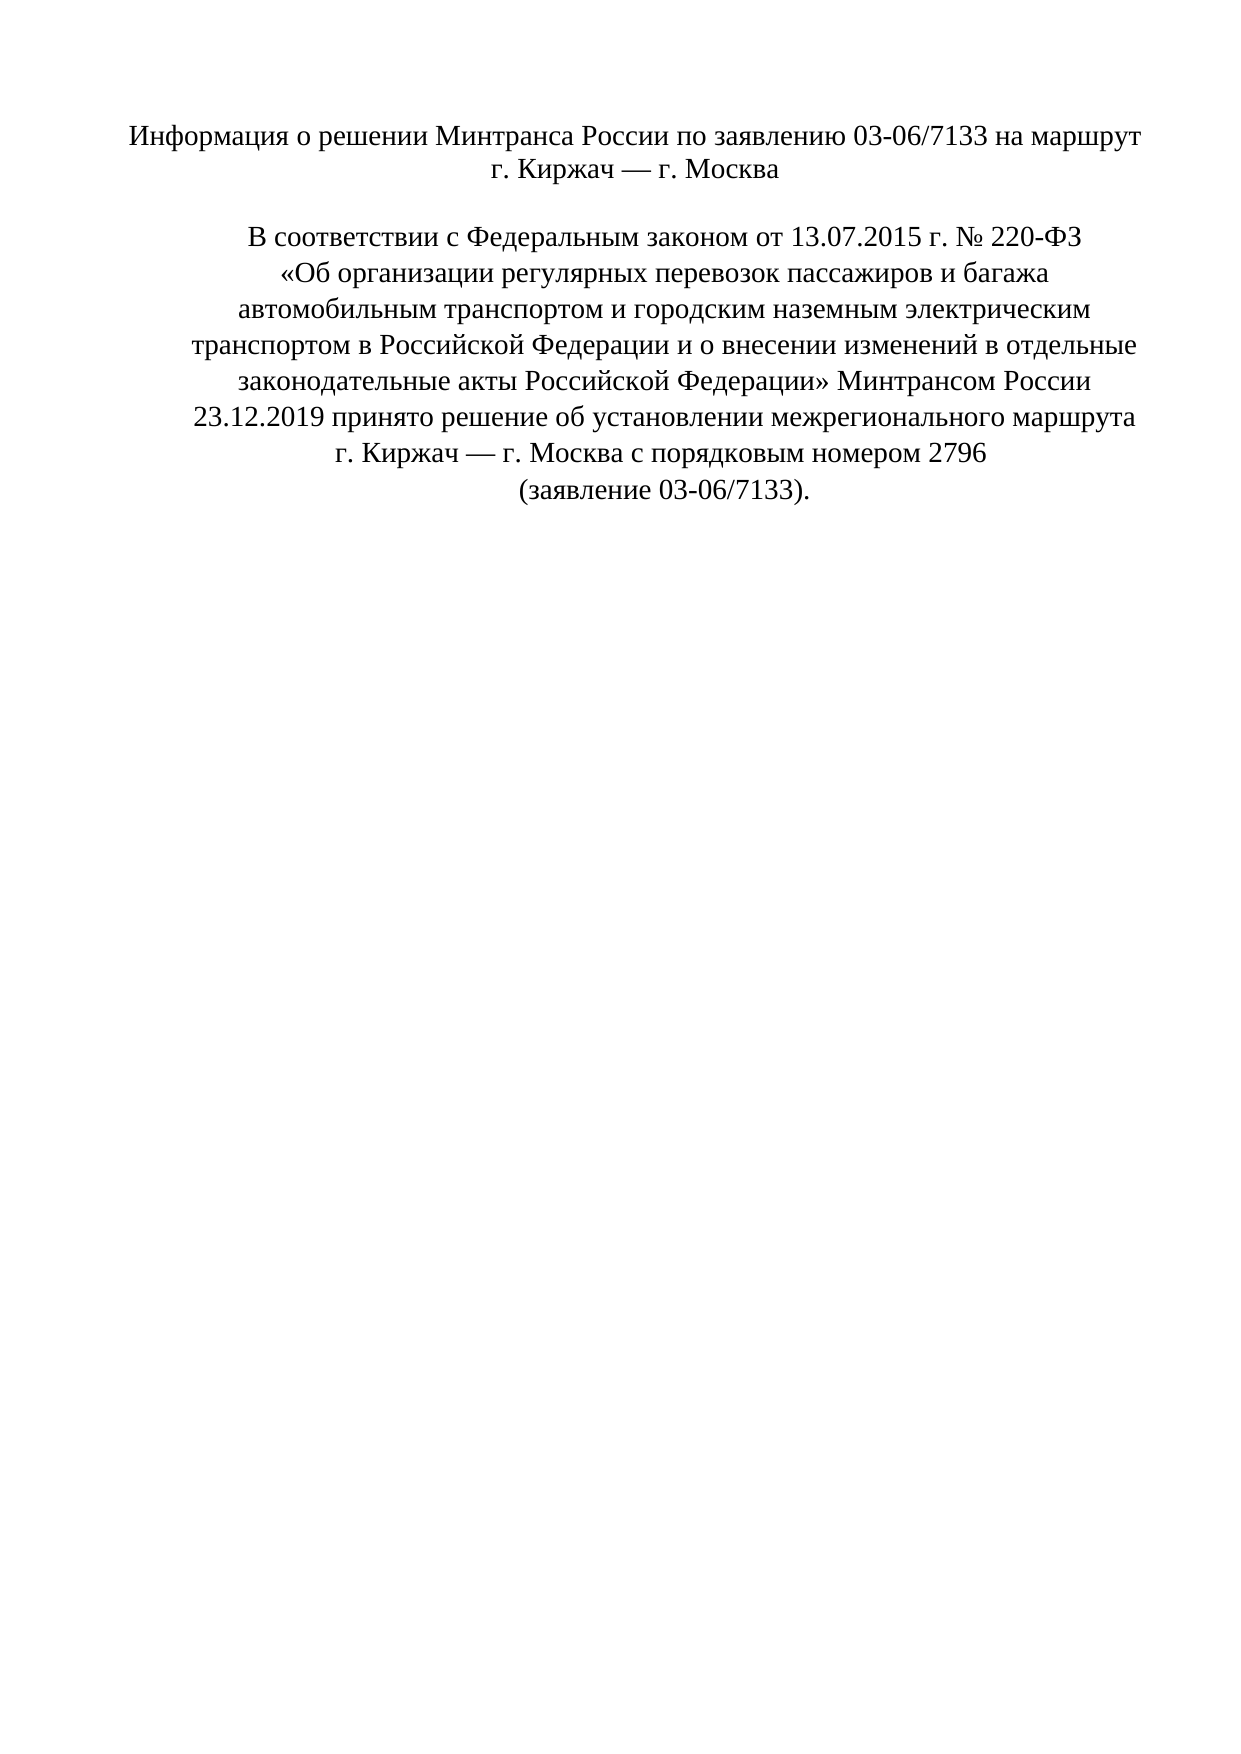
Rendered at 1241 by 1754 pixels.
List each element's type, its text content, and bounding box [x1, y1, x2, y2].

text Информация о решении Минтранса России по заявлению 03-06/7133 на маршрут г. Киржач — г. Москва [118, 118, 1152, 185]
text В соответствии с Федеральным законом от 13.07.2015 г. № 220-ФЗ «Об организации регулярных перевозок пассажиров и багажа автомобильным транспортом и городским наземным электрическим транспортом в Российской Федерации и о внесении изменений в отдельные законодательные акты Российской Федерации» Минтрансом России 23.12.2019 принято решение об установлении межрегионального маршрута г. Киржач — г. Москва с порядковым номером 2796 (заявление 03-06/7133). [177, 219, 1152, 505]
